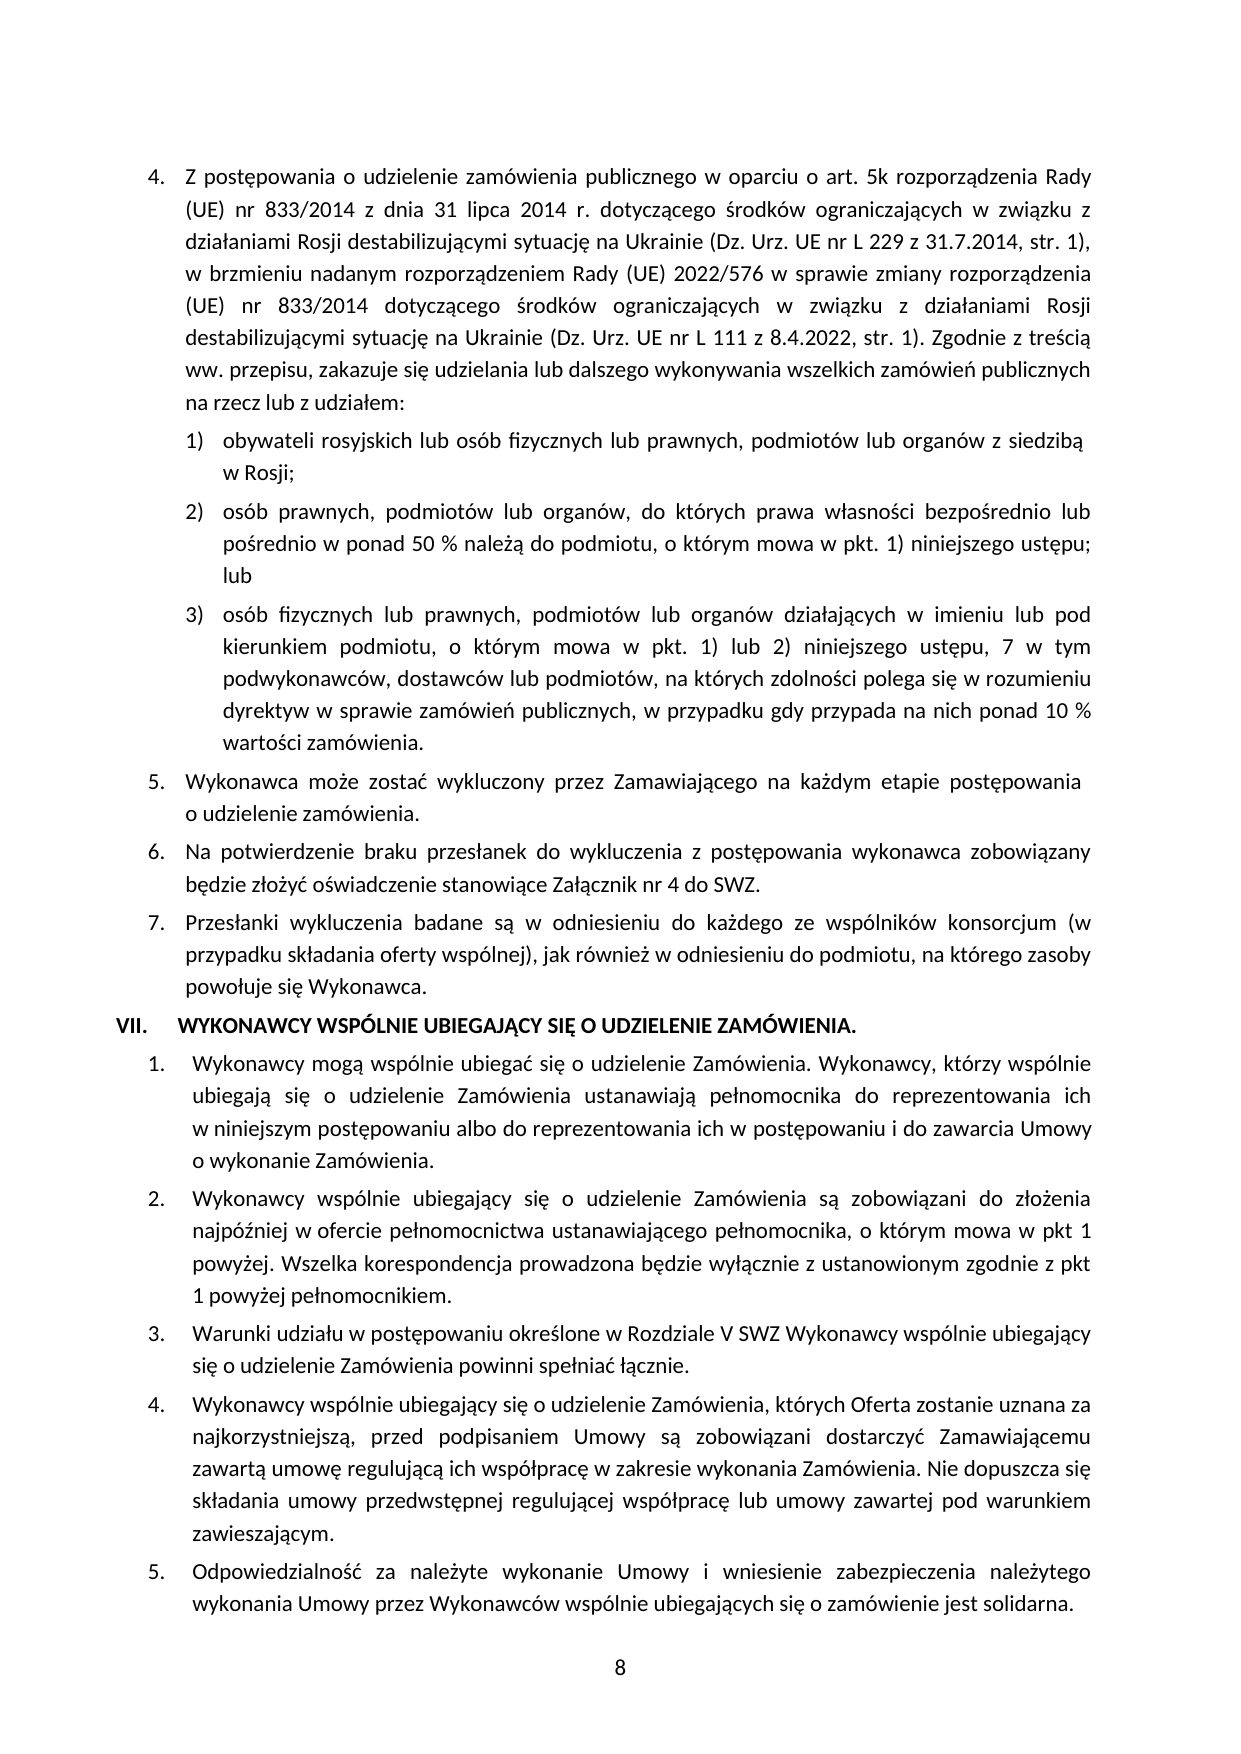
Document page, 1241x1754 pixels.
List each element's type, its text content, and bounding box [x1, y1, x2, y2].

list Przesłanki wykluczenia badane są w odniesieniu do każdego ze wspólników konsorcjum (w przypadku składania oferty wspólnej), jak również w odniesieniu do podmiotu, na którego zasoby powołuje się Wykonawca. [148, 908, 1093, 1001]
list WYKONAWCY WSPÓLNIE UBIEGAJĄCY SIĘ O UDZIELENIE ZAMÓWIENIA. [148, 1011, 1093, 1039]
list Wykonawca może zostać wykluczony przez Zamawiającego na każdym etapie postępowania o udzielenie zamówienia. [148, 767, 1093, 827]
list osób prawnych, podmiotów lub organów, do których prawa własności bezpośrednio lub pośrednio w ponad 50 % należą do podmiotu, o którym mowa w pkt. 1) niniejszego ustępu; lub [185, 497, 1093, 589]
list Wykonawcy mogą wspólnie ubiegać się o udzielenie Zamówienia. Wykonawcy, którzy wspólnie ubiegają się o udzielenie Zamówienia ustanawiają pełnomocnika do reprezentowania ich w niniejszym postępowaniu albo do reprezentowania ich w postępowaniu i do zawarcia Umowy o wykonanie Zamówienia. [148, 1049, 1093, 1174]
list Warunki udziału w postępowaniu określone w Rozdziale V SWZ Wykonawcy wspólnie ubiegający się o udzielenie Zamówienia powinni spełniać łącznie. [148, 1319, 1093, 1379]
list Odpowiedzialność za należyte wykonanie Umowy i wniesienie zabezpieczenia należytego wykonania Umowy przez Wykonawców wspólnie ubiegających się o zamówienie jest solidarna. [148, 1557, 1093, 1617]
list Wykonawcy wspólnie ubiegający się o udzielenie Zamówienia są zobowiązani do złożenia najpóźniej w ofercie pełnomocnictwa ustanawiającego pełnomocnika, o którym mowa w pkt 1 powyżej. Wszelka korespondencja prowadzona będzie wyłącznie z ustanowionym zgodnie z pkt 1 powyżej pełnomocnikiem. [148, 1184, 1093, 1309]
list Z postępowania o udzielenie zamówienia publicznego w oparciu o art. 5k rozporządzenia Rady (UE) nr 833/2014 z dnia 31 lipca 2014 r. dotyczącego środków ograniczających w związku z działaniami Rosji destabilizującymi sytuację na Ukrainie (Dz. Urz. UE nr L 229 z 31.7.2014, str. 1), w brzmieniu nadanym rozporządzeniem Rady (UE) 2022/576 w sprawie zmiany rozporządzenia (UE) nr 833/2014 dotyczącego środków ograniczających w związku z działaniami Rosji destabilizującymi sytuację na Ukrainie (Dz. Urz. UE nr L 111 z 8.4.2022, str. 1). Zgodnie z treścią ww. przepisu, zakazuje się udzielania lub dalszego wykonywania wszelkich zamówień publicznych na rzecz lub z udziałem: [148, 162, 1093, 416]
list Na potwierdzenie braku przesłanek do wykluczenia z postępowania wykonawca zobowiązany będzie złożyć oświadczenie stanowiące Załącznik nr 4 do SWZ. [148, 837, 1093, 898]
list osób fizycznych lub prawnych, podmiotów lub organów działających w imieniu lub pod kierunkiem podmiotu, o którym mowa w pkt. 1) lub 2) niniejszego ustępu, 7 w tym podwykonawców, dostawców lub podmiotów, na których zdolności polega się w rozumieniu dyrektyw w sprawie zamówień publicznych, w przypadku gdy przypada na nich ponad 10 % wartości zamówienia. [185, 600, 1093, 756]
list obywateli rosyjskich lub osób fizycznych lub prawnych, podmiotów lub organów z siedzibą w Rosji; [185, 426, 1093, 486]
list Wykonawcy wspólnie ubiegający się o udzielenie Zamówienia, których Oferta zostanie uznana za najkorzystniejszą, przed podpisaniem Umowy są zobowiązani dostarczyć Zamawiającemu zawartą umowę regulującą ich współpracę w zakresie wykonania Zamówienia. Nie dopuszcza się składania umowy przedwstępnej regulującej współpracę lub umowy zawartej pod warunkiem zawieszającym. [148, 1390, 1093, 1547]
